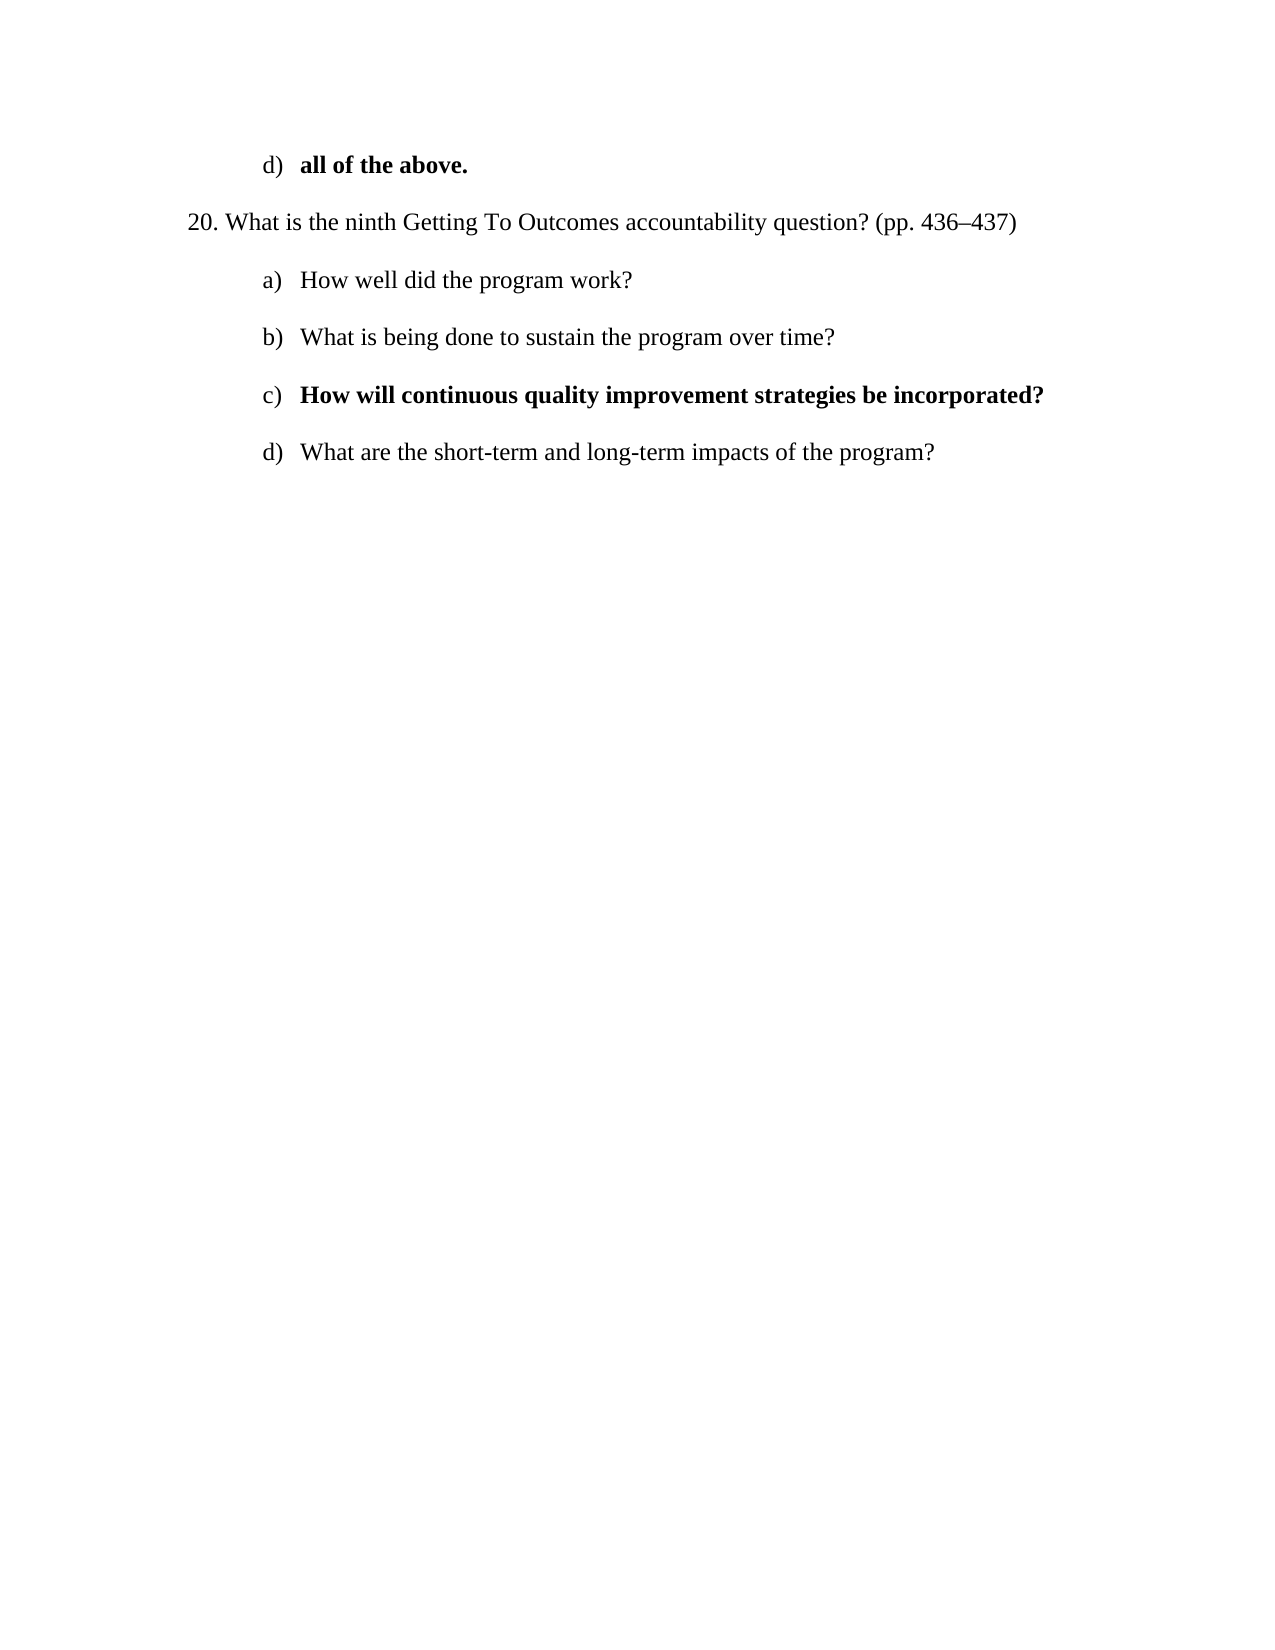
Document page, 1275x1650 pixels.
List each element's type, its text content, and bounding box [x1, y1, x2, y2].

list What are the short-term and long-term impacts of the program? [262, 437, 1125, 466]
list What is being done to sustain the program over time? [262, 322, 1125, 351]
list all of the above. [262, 150, 1125, 179]
list How will continuous quality improvement strategies be incorporated? [262, 380, 1125, 409]
list How well did the program work? [262, 265, 1125, 294]
list What is the ninth Getting To Outcomes accountability question? (pp. 436–437) [187, 207, 1125, 236]
